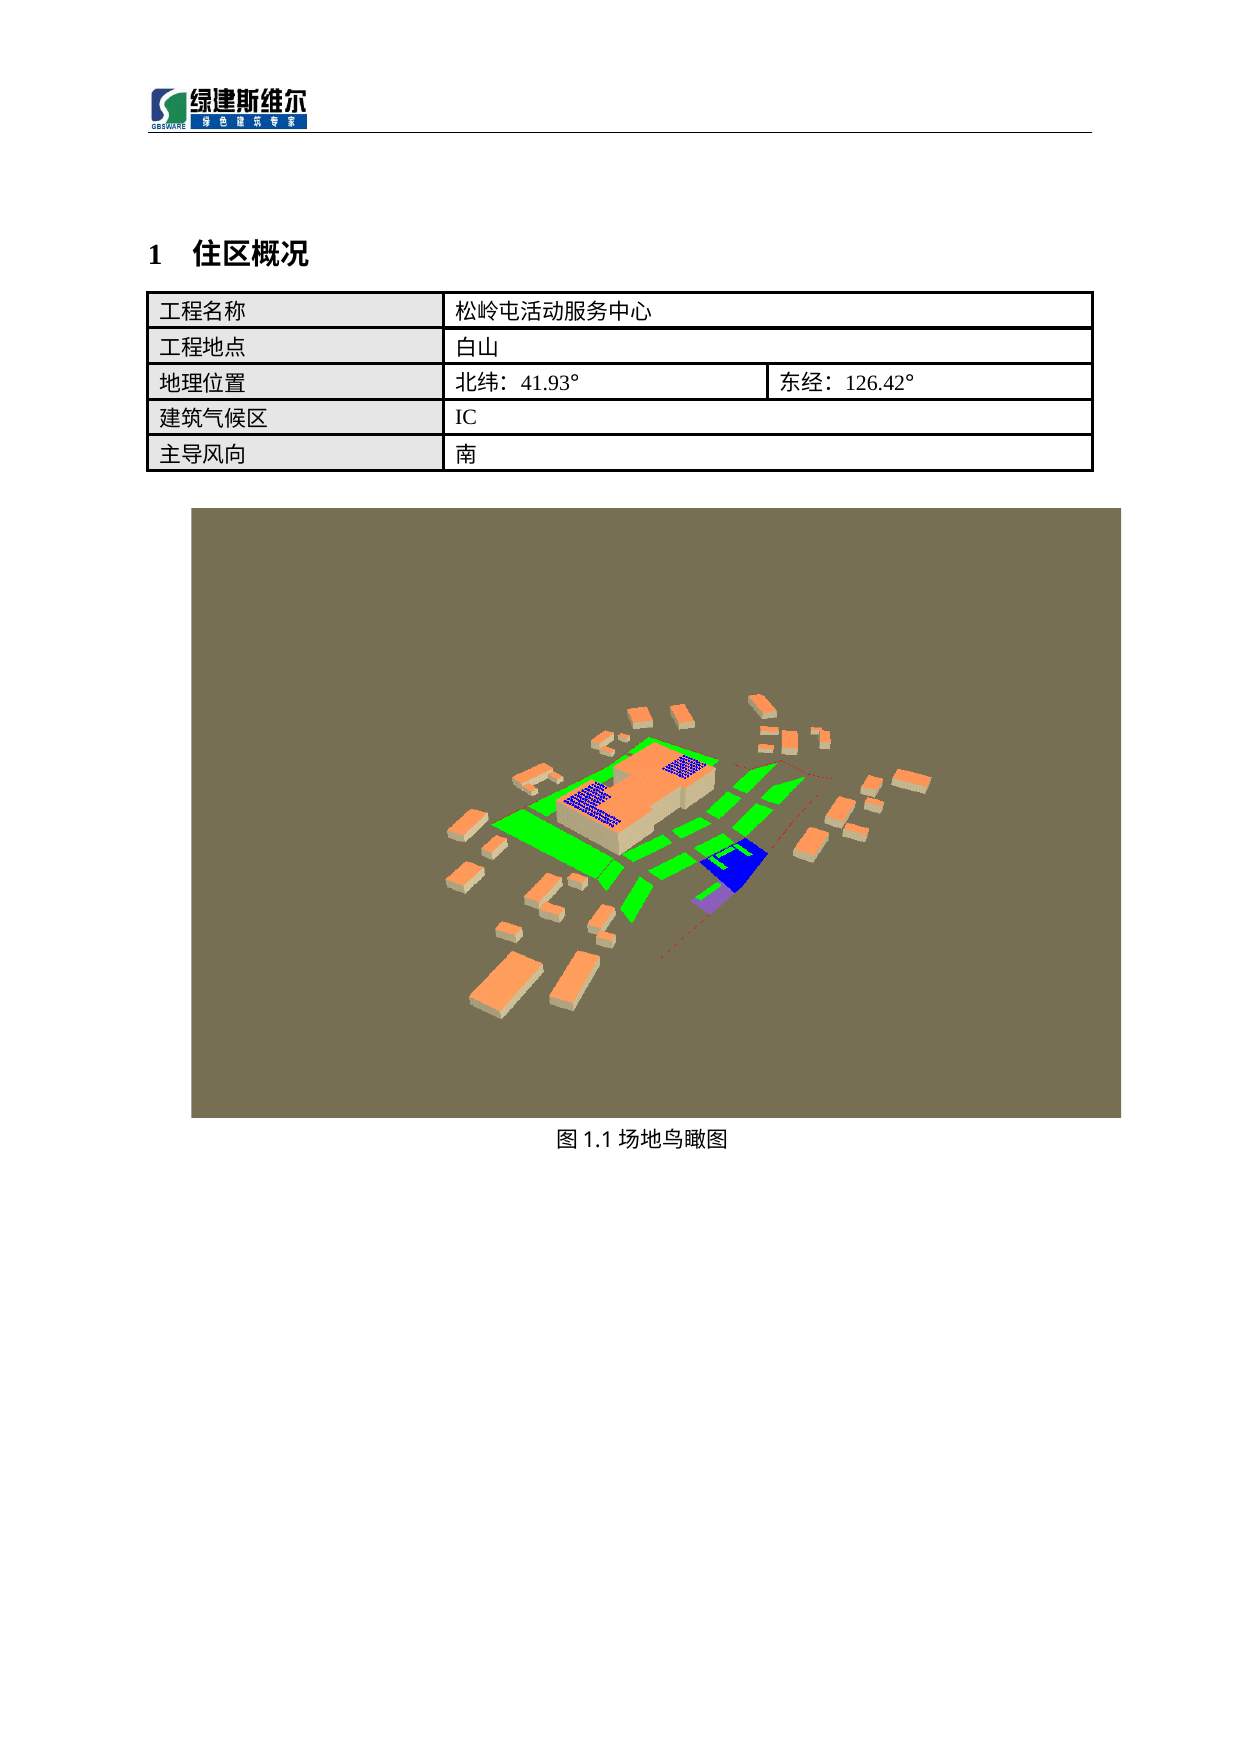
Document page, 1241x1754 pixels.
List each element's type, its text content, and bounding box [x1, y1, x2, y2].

table_header 工程名称 [149, 294, 442, 326]
table_cell 北纬：41.93° [445, 365, 766, 398]
table_cell 主导风向 [149, 436, 442, 469]
picture [147, 88, 308, 130]
table_cell 南 [445, 436, 1091, 469]
table_cell 地理位置 [149, 365, 442, 398]
table_header 松岭屯活动服务中心 [445, 294, 1091, 326]
table_cell 建筑气候区 [149, 401, 442, 433]
table_cell IC [445, 401, 1091, 433]
picture [191, 508, 1122, 1118]
text 图1.1 场地鸟瞰图 [148, 1122, 1092, 1154]
table_cell 白山 [445, 330, 1091, 362]
table_cell 东经：126.42° [769, 365, 1091, 398]
subtitle 住区概况 [148, 219, 1092, 284]
table_cell 工程地点 [149, 329, 442, 362]
